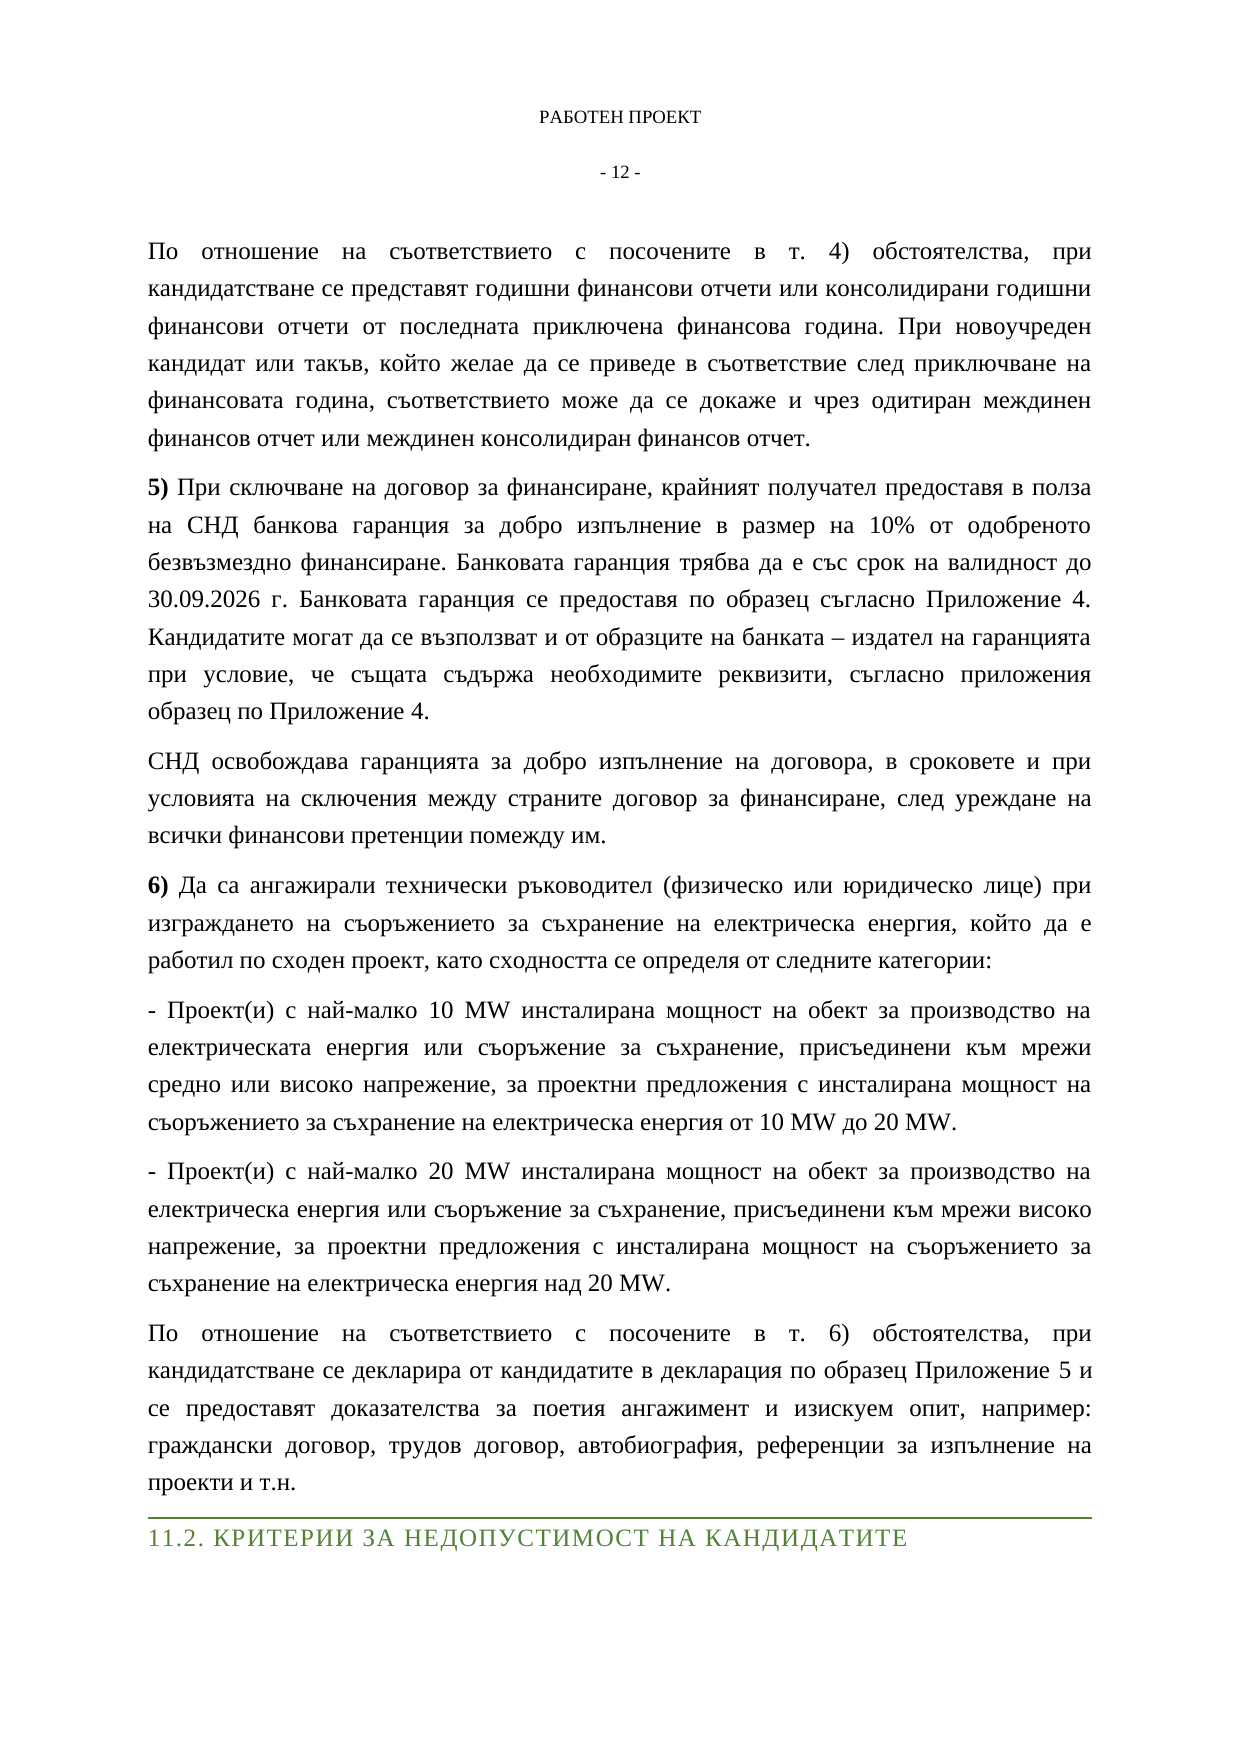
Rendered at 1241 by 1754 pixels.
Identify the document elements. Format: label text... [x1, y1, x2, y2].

text По отношение на съответствието с посочените в т. 6) обстоятелства, при кандидатстване се декларира от кандидатите в декларация по образец Приложение 5 и се предоставят доказателства за поетия ангажимент и изискуем опит, например: граждански договор, трудов договор, автобиография, референции за изпълнение на проекти и т.н. [148, 1318, 1092, 1496]
text 6) Да са ангажирали технически ръководител (физическo или юридическо лице) при изграждането на съоръжението за съхранение на електрическа енергия, който да е работил по сходен проект, като сходността се определя от следните категории: [148, 870, 1092, 974]
subtitle 11.2. Критерии за недопустимост на кандидатите [148, 1519, 1092, 1552]
text 5) При сключване на договор за финансиране, крайният получател предоставя в полза на СНД банкова гаранция за добро изпълнение в размер на 10% от одобреното безвъзмездно финансиране. Банковата гаранция трябва да е със срок на валидност до 30.09.2026 г. Банковата гаранция се предоставя по образец съгласно Приложение 4. Кандидатите могат да се възползват и от образците на банката – издател на гаранцията при условие, че същата съдържа необходимите реквизити, съгласно приложения образец по Приложение 4. [148, 472, 1092, 725]
text - Проект(и) с най-малко 10 MW инсталирана мощност на обект за производство на електрическата енергия или съоръжение за съхранение, присъединени към мрежи средно или високо напрежение, за проектни предложения с инсталирана мощност на съоръжението за съхранение на електрическа енергия от 10 MW до 20 MW. [148, 995, 1092, 1135]
text По отношение на съответствието с посочените в т. 4) обстоятелства, при кандидатстване се представят годишни финансови отчети или консолидирани годишни финансови отчети от последната приключена финансова година. При новоучреден кандидат или такъв, който желае да се приведе в съответствие след приключване на финансовата година, съответствието може да се докаже и чрез одитиран междинен финансов отчет или междинен консолидиран финансов отчет. [148, 236, 1092, 451]
text - Проект(и) с най-малко 20 MW инсталирана мощност на обект за производство на електрическа енергия или съоръжение за съхранение, присъединени към мрежи високо напрежение, за проектни предложения с инсталирана мощност на съоръжението за съхранение на електрическа енергия над 20 MW. [148, 1156, 1092, 1297]
text СНД освобождава гаранцията за добро изпълнение на договора, в сроковете и при условията на сключения между страните договор за финансиране, след уреждане на всички финансови претенции помежду им. [148, 746, 1092, 849]
